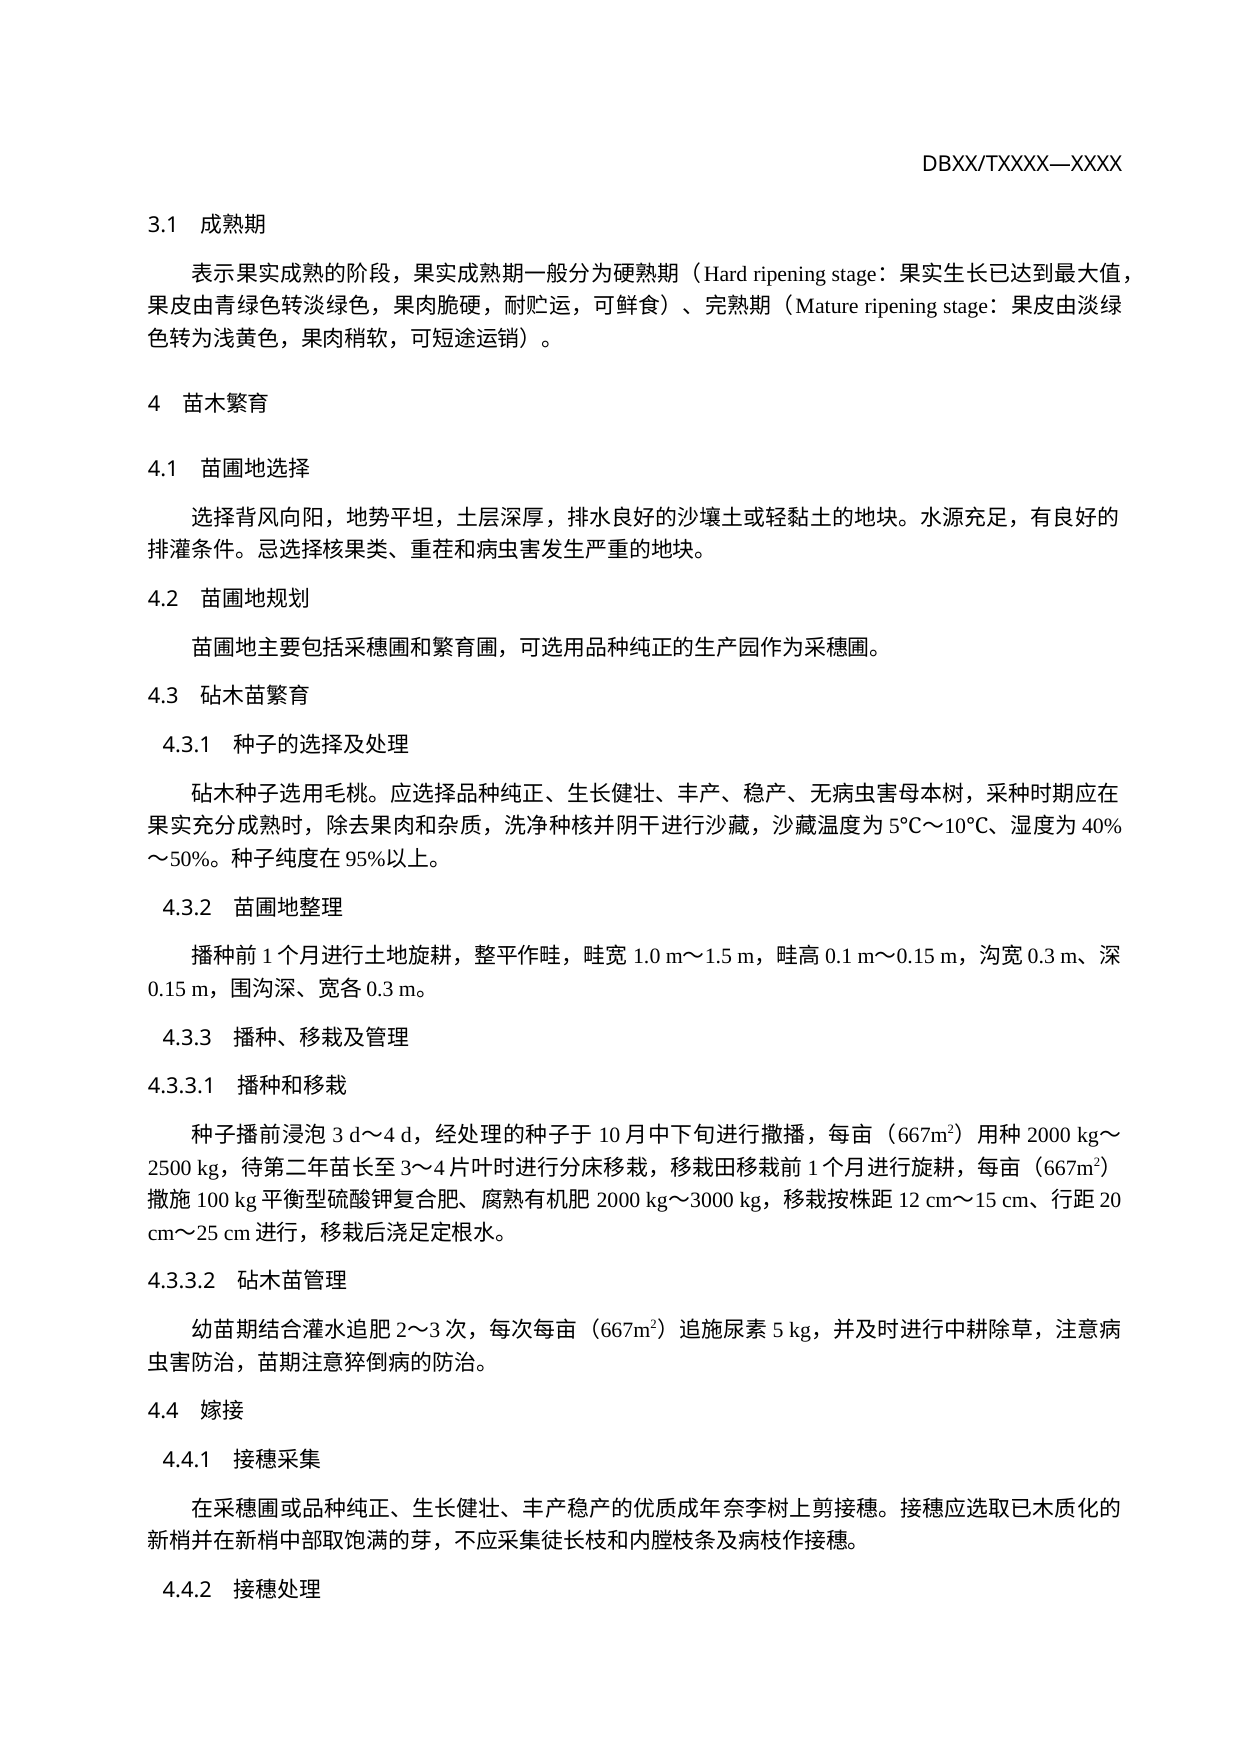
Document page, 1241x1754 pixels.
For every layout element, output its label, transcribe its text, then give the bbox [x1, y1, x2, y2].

text 播种和移栽 [148, 1068, 1122, 1101]
text 苗圃地规划 [148, 581, 1122, 613]
text 幼苗期结合灌水追肥2～3次，每次每亩（667m2）追施尿素5 kg，并及时进行中耕除草，注意病虫害防治，苗期注意猝倒病的防治。 [148, 1312, 1122, 1377]
text 种子的选择及处理 [162, 727, 1122, 759]
text 苗圃地选择 [148, 451, 1122, 483]
text 砧木苗管理 [148, 1263, 1122, 1296]
text 在采穗圃或品种纯正、生长健壮、丰产稳产的优质成年奈李树上剪接穗。接穗应选取已木质化的新梢并在新梢中部取饱满的芽，不应采集徒长枝和内膛枝条及病枝作接穗。 [148, 1491, 1122, 1556]
text 成熟期 [148, 207, 1122, 239]
text 种子播前浸泡3 d～4 d，经处理的种子于10月中下旬进行撒播，每亩（667m2）用种2000 kg～2500 kg，待第二年苗长至3～4片叶时进行分床移栽，移栽田移栽前1个月进行旋耕，每亩（667m2）撒施100 kg平衡型硫酸钾复合肥、腐熟有机肥2000 kg～3000 kg，移栽按株距12 cm～15 cm、行距20 cm～25 cm进行，移栽后浇足定根水。 [148, 1117, 1122, 1247]
text 苗圃地整理 [162, 889, 1122, 922]
text 播种、移栽及管理 [162, 1019, 1122, 1052]
text 表示果实成熟的阶段，果实成熟期一般分为硬熟期（Hard ripening stage：果实生长已达到最大值，果皮由青绿色转淡绿色，果肉脆硬，耐贮运，可鲜食）、完熟期（Mature ripening stage：果皮由淡绿色转为浅黄色，果肉稍软，可短途运销）。 [148, 256, 1122, 353]
text 接穗采集 [162, 1442, 1122, 1474]
text 苗圃地主要包括采穗圃和繁育圃，可选用品种纯正的生产园作为采穗圃。 [148, 629, 1122, 662]
text 嫁接 [148, 1393, 1122, 1426]
text 接穗处理 [162, 1572, 1122, 1604]
text 砧木种子选用毛桃。应选择品种纯正、生长健壮、丰产、稳产、无病虫害母本树，采种时期应在果实充分成熟时，除去果肉和杂质，洗净种核并阴干进行沙藏，沙藏温度为5℃～10℃、湿度为40%～50%。种子纯度在95%以上。 [148, 776, 1122, 873]
text 选择背风向阳，地势平坦，土层深厚，排水良好的沙壤土或轻黏土的地块。水源充足，有良好的排灌条件。忌选择核果类、重茬和病虫害发生严重的地块。 [148, 499, 1122, 564]
text 砧木苗繁育 [148, 678, 1122, 711]
text 播种前1个月进行土地旋耕，整平作畦，畦宽1.0 m～1.5 m，畦高0.1 m～0.15 m，沟宽0.3 m、深0.15 m，围沟深、宽各0.3 m。 [148, 938, 1122, 1003]
text 苗木繁育 [148, 386, 1122, 418]
